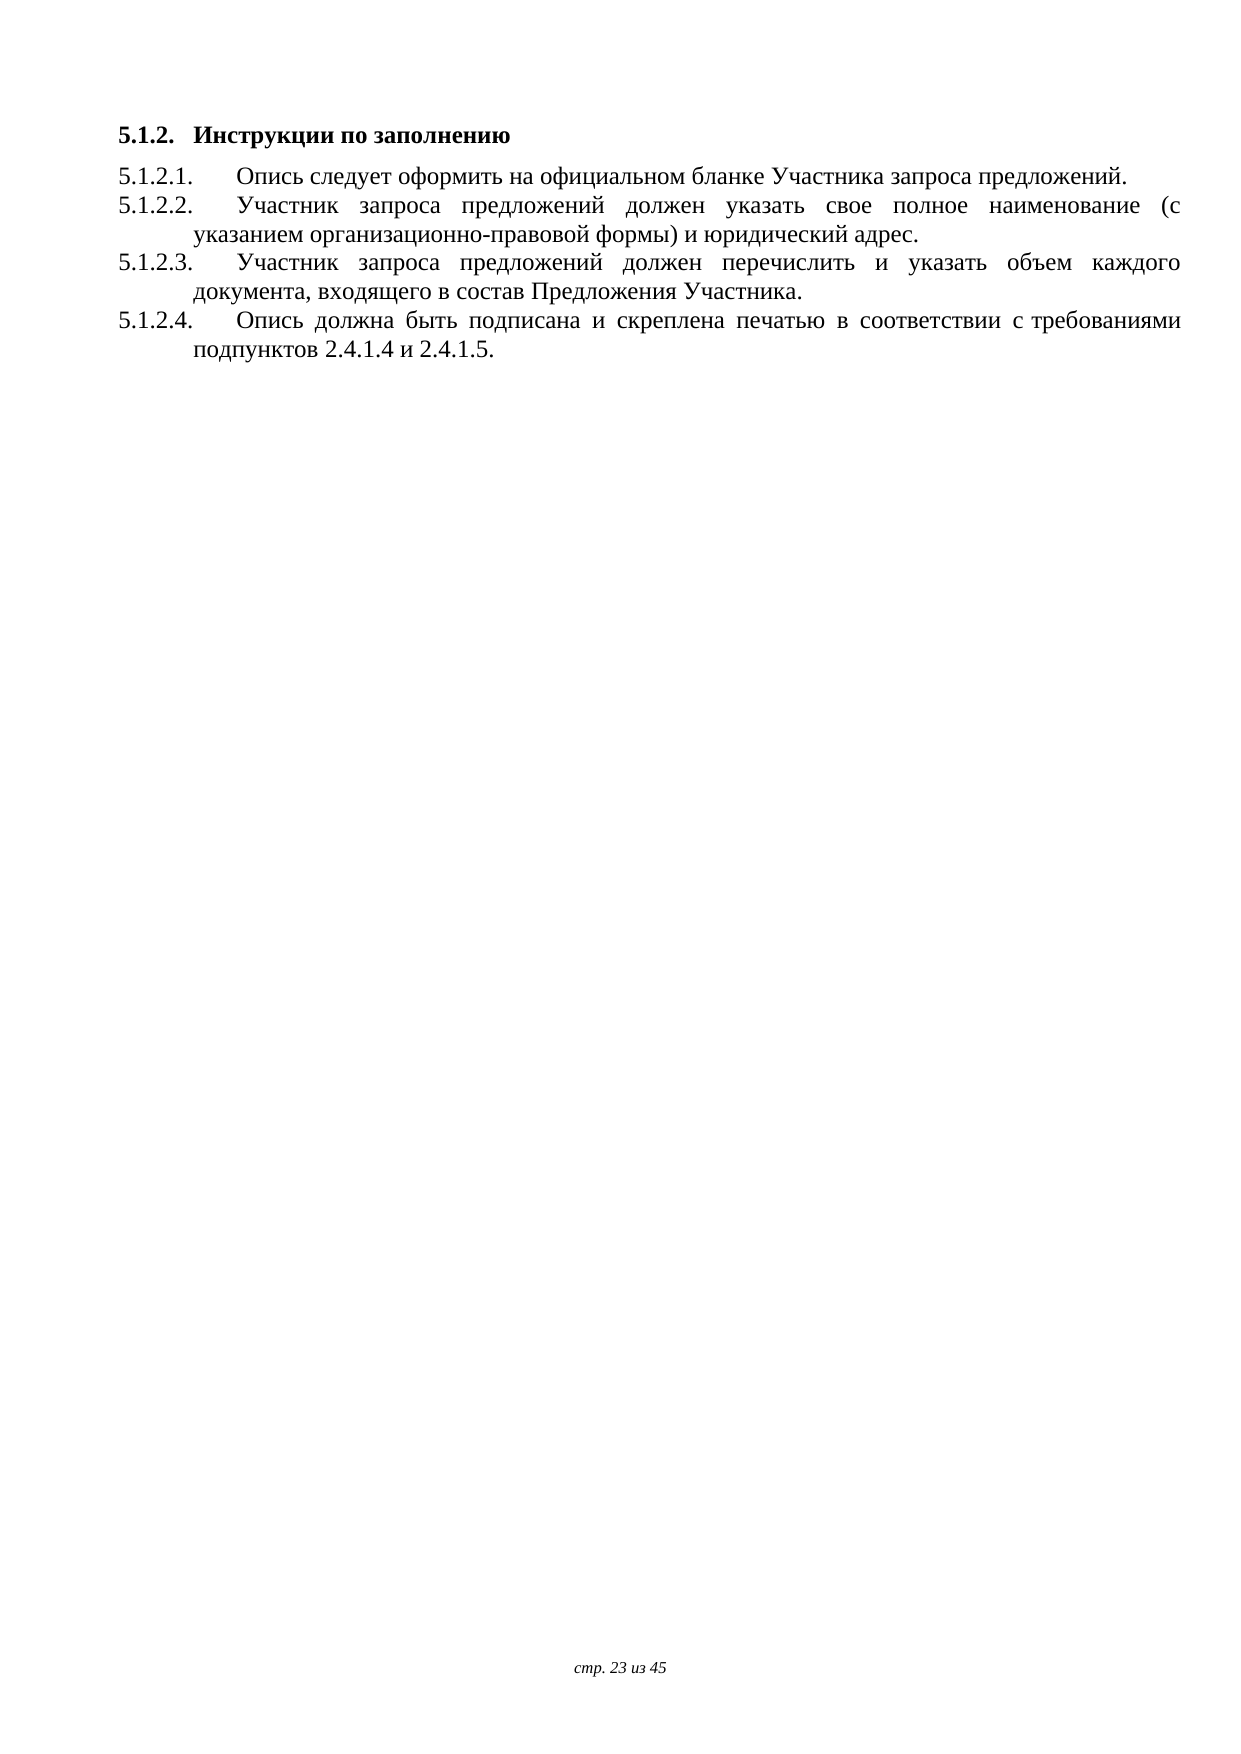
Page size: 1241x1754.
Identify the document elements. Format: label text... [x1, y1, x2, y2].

list Участник запроса предложений должен указать свое полное наименование (с указанием организационно-правовой формы) и юридический адрес. [118, 190, 1181, 247]
list Опись должна быть подписана и скреплена печатью в соответствии с требованиями подпунктов 2.4.1.4 и 2.4.1.5. [118, 305, 1181, 362]
list Инструкции по заполнению [118, 120, 1181, 149]
list Участник запроса предложений должен перечислить и указать объем каждого документа, входящего в состав Предложения Участника. [118, 247, 1181, 305]
list Опись следует оформить на официальном бланке Участника запроса предложений. [118, 161, 1181, 190]
